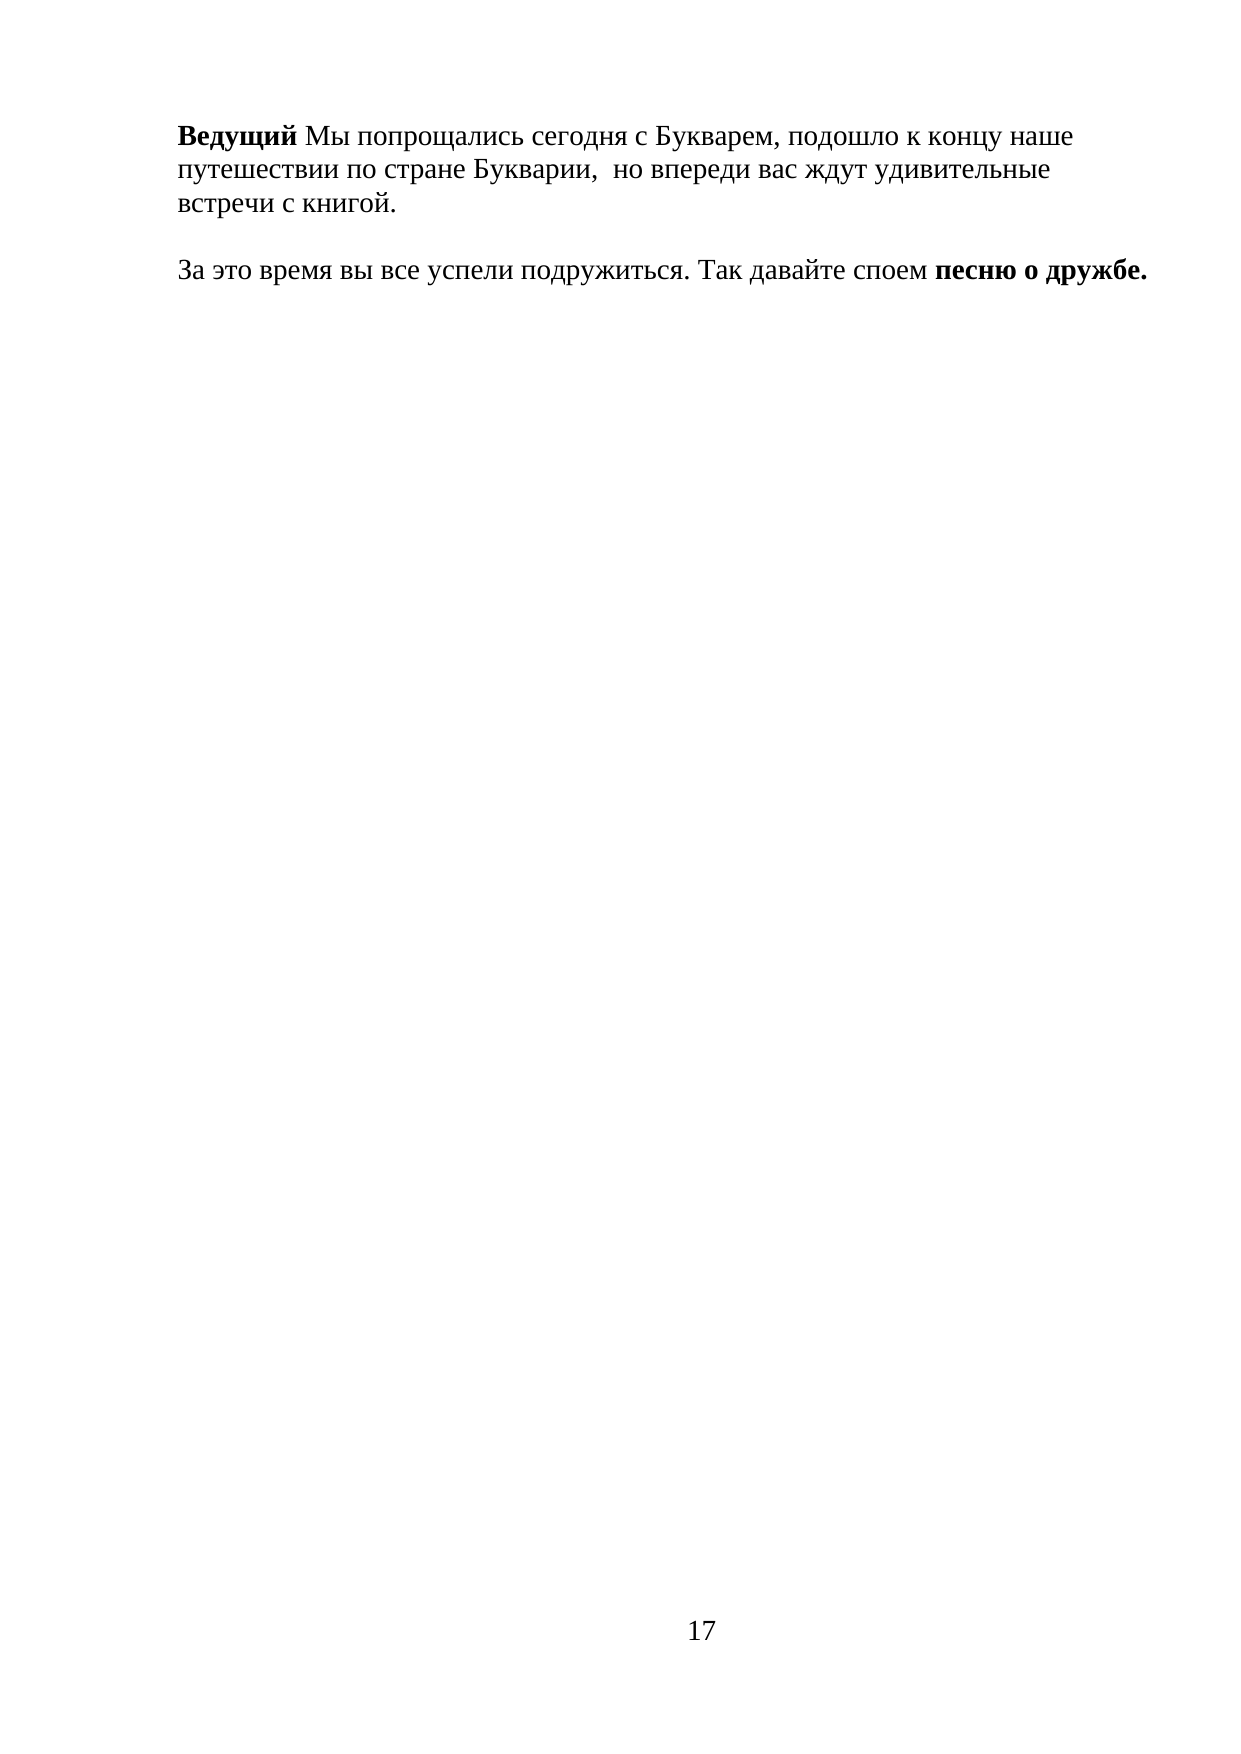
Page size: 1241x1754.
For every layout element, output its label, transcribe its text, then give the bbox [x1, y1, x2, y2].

text За это время вы все успели подружиться. Так давайте споем песню о дружбе. [177, 252, 1152, 286]
text Ведущий Мы попрощались сегодня с Букварем, подошло к концу наше путешествии по стране Букварии, но впереди вас ждут удивительные встречи с книгой. [177, 118, 1152, 219]
